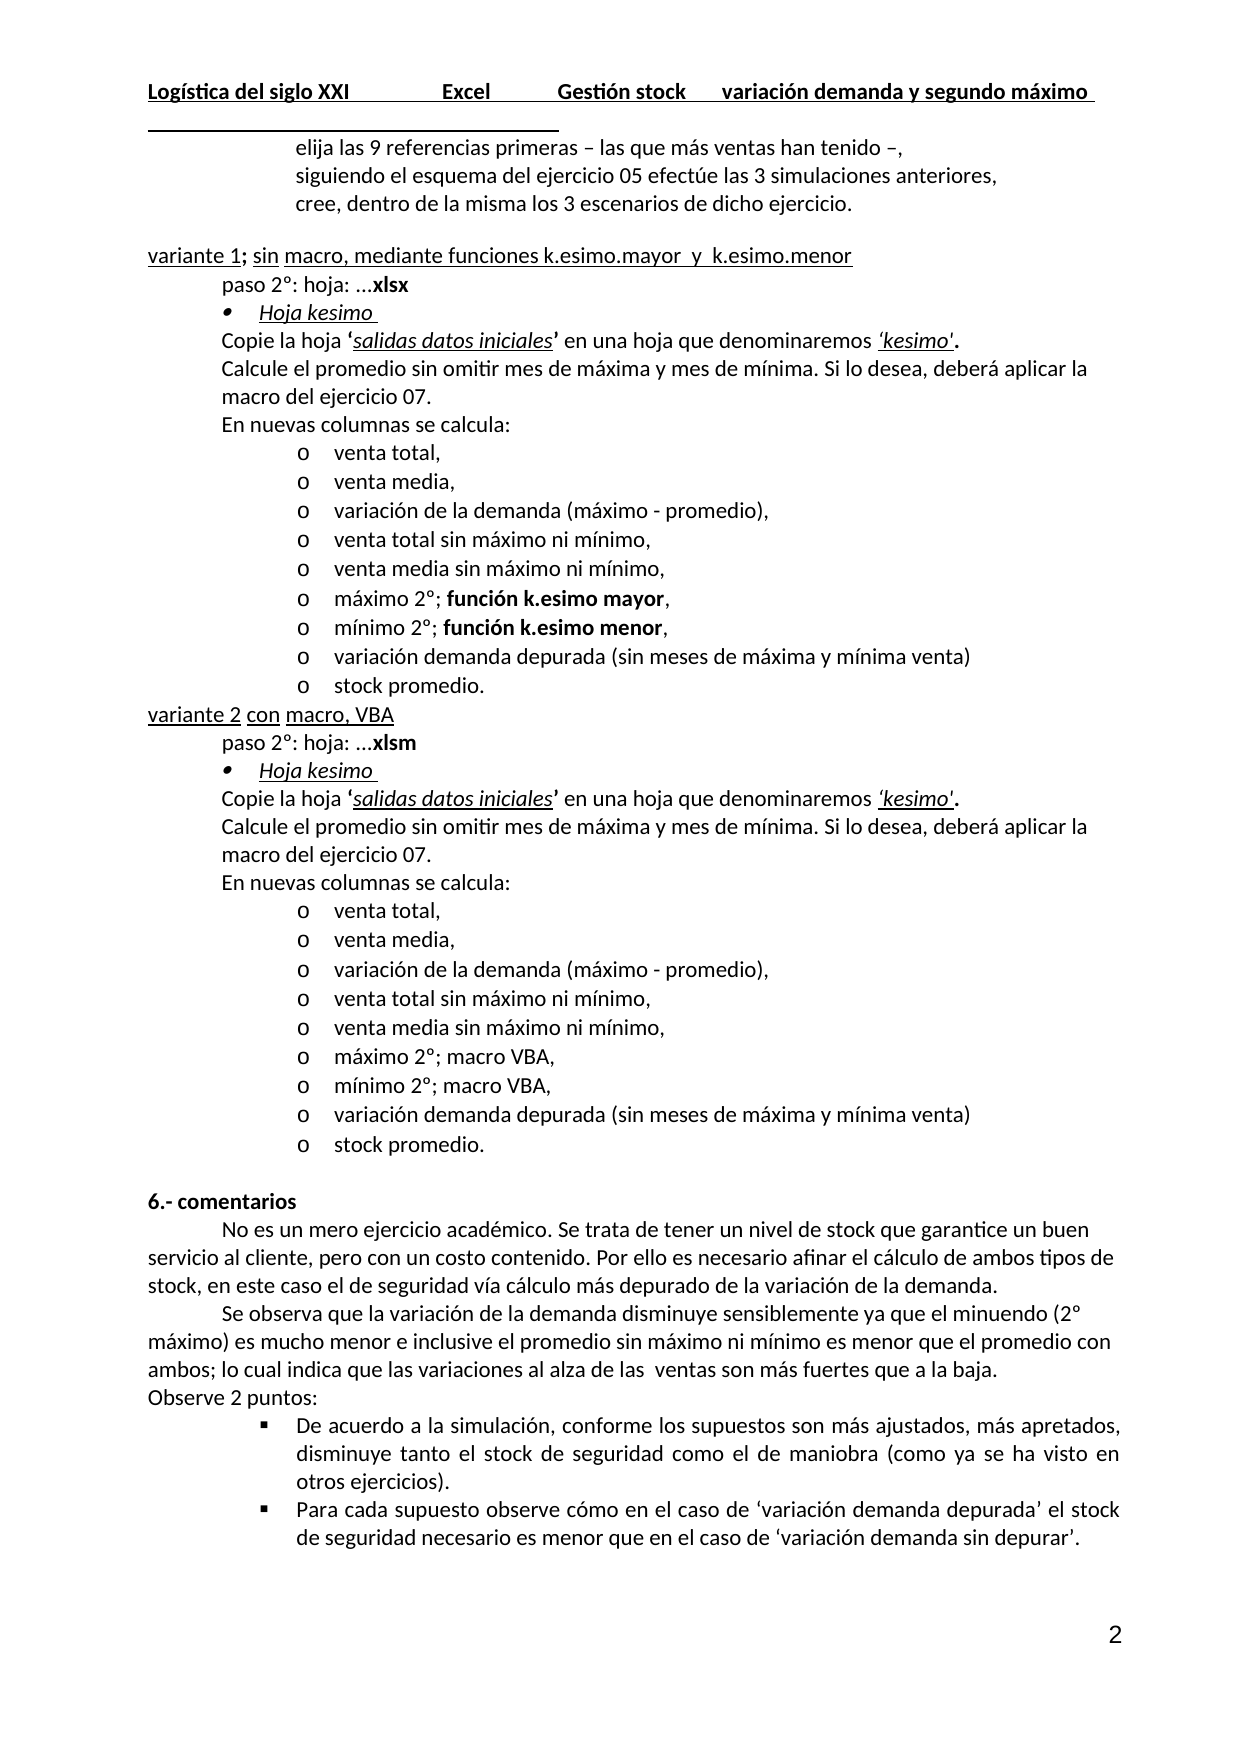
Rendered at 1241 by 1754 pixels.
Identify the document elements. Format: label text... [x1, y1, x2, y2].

list Para cada supuesto observe cómo en el caso de ‘variación demanda depurada’ el stock de seguridad necesario es menor que en el caso de ‘variación demanda sin depurar’. [259, 1495, 1122, 1551]
text cree, dentro de la misma los 3 escenarios de dicho ejercicio. [177, 189, 1122, 218]
list venta total sin máximo ni mínimo, [296, 525, 1122, 554]
list variación de la demanda (máximo - promedio), [296, 496, 1122, 525]
list máximo 2º; macro VBA, [296, 1042, 1122, 1071]
list Hoja kesimo [221, 298, 1122, 326]
text 6.- comentarios [148, 1187, 1122, 1215]
text Copie la hoja ‘salidas datos iniciales’ en una hoja que denominaremos ‘kesimo'. [221, 326, 1122, 354]
text Se observa que la variación de la demanda disminuye sensiblemente ya que el minuendo (2º máximo) es mucho menor e inclusive el promedio sin máximo ni mínimo es menor que el promedio con ambos; lo cual indica que las variaciones al alza de las ventas son más fuertes que a la baja. [148, 1299, 1122, 1383]
list venta total, [296, 438, 1122, 467]
text En nuevas columnas se calcula: [221, 868, 1122, 896]
list venta media, [296, 926, 1122, 955]
list mínimo 2º; macro VBA, [296, 1071, 1122, 1101]
list venta media sin máximo ni mínimo, [296, 554, 1122, 584]
list venta media sin máximo ni mínimo, [296, 1013, 1122, 1042]
list máximo 2º; función k.esimo mayor, [296, 584, 1122, 613]
text elija las 9 referencias primeras – las que más ventas han tenido –, [177, 133, 1122, 162]
text No es un mero ejercicio académico. Se trata de tener un nivel de stock que garantice un buen servicio al cliente, pero con un costo contenido. Por ello es necesario afinar el cálculo de ambos tipos de stock, en este caso el de seguridad vía cálculo más depurado de la variación de la demanda. [148, 1215, 1122, 1299]
list mínimo 2º; función k.esimo menor, [296, 613, 1122, 642]
text Calcule el promedio sin omitir mes de máxima y mes de mínima. Si lo desea, deberá aplicar la macro del ejercicio 07. [221, 812, 1122, 868]
text paso 2º: hoja: ...xlsm [148, 728, 1122, 756]
list stock promedio. [296, 1130, 1122, 1159]
list venta media, [296, 467, 1122, 496]
list venta total sin máximo ni mínimo, [296, 984, 1122, 1013]
list stock promedio. [296, 671, 1122, 700]
list venta total, [296, 896, 1122, 926]
text Calcule el promedio sin omitir mes de máxima y mes de mínima. Si lo desea, deberá aplicar la macro del ejercicio 07. [221, 354, 1122, 410]
list variación de la demanda (máximo - promedio), [296, 955, 1122, 984]
list Hoja kesimo [221, 756, 1122, 784]
text siguiendo el esquema del ejercicio 05 efectúe las 3 simulaciones anteriores, [177, 162, 1122, 189]
text En nuevas columnas se calcula: [221, 410, 1122, 438]
text Copie la hoja ‘salidas datos iniciales’ en una hoja que denominaremos ‘kesimo'. [221, 784, 1122, 812]
text paso 2º: hoja: ...xlsx [148, 270, 1122, 298]
text variante 1; sin macro, mediante funciones k.esimo.mayor y k.esimo.menor [148, 242, 1122, 270]
text variante 2 con macro, VBA [148, 700, 1122, 728]
list variación demanda depurada (sin meses de máxima y mínima venta) [296, 1101, 1122, 1130]
text Observe 2 puntos: [148, 1383, 1122, 1411]
list De acuerdo a la simulación, conforme los supuestos son más ajustados, más apretados, disminuye tanto el stock de seguridad como el de maniobra (como ya se ha visto en otros ejercicios). [259, 1411, 1122, 1495]
list variación demanda depurada (sin meses de máxima y mínima venta) [296, 642, 1122, 671]
